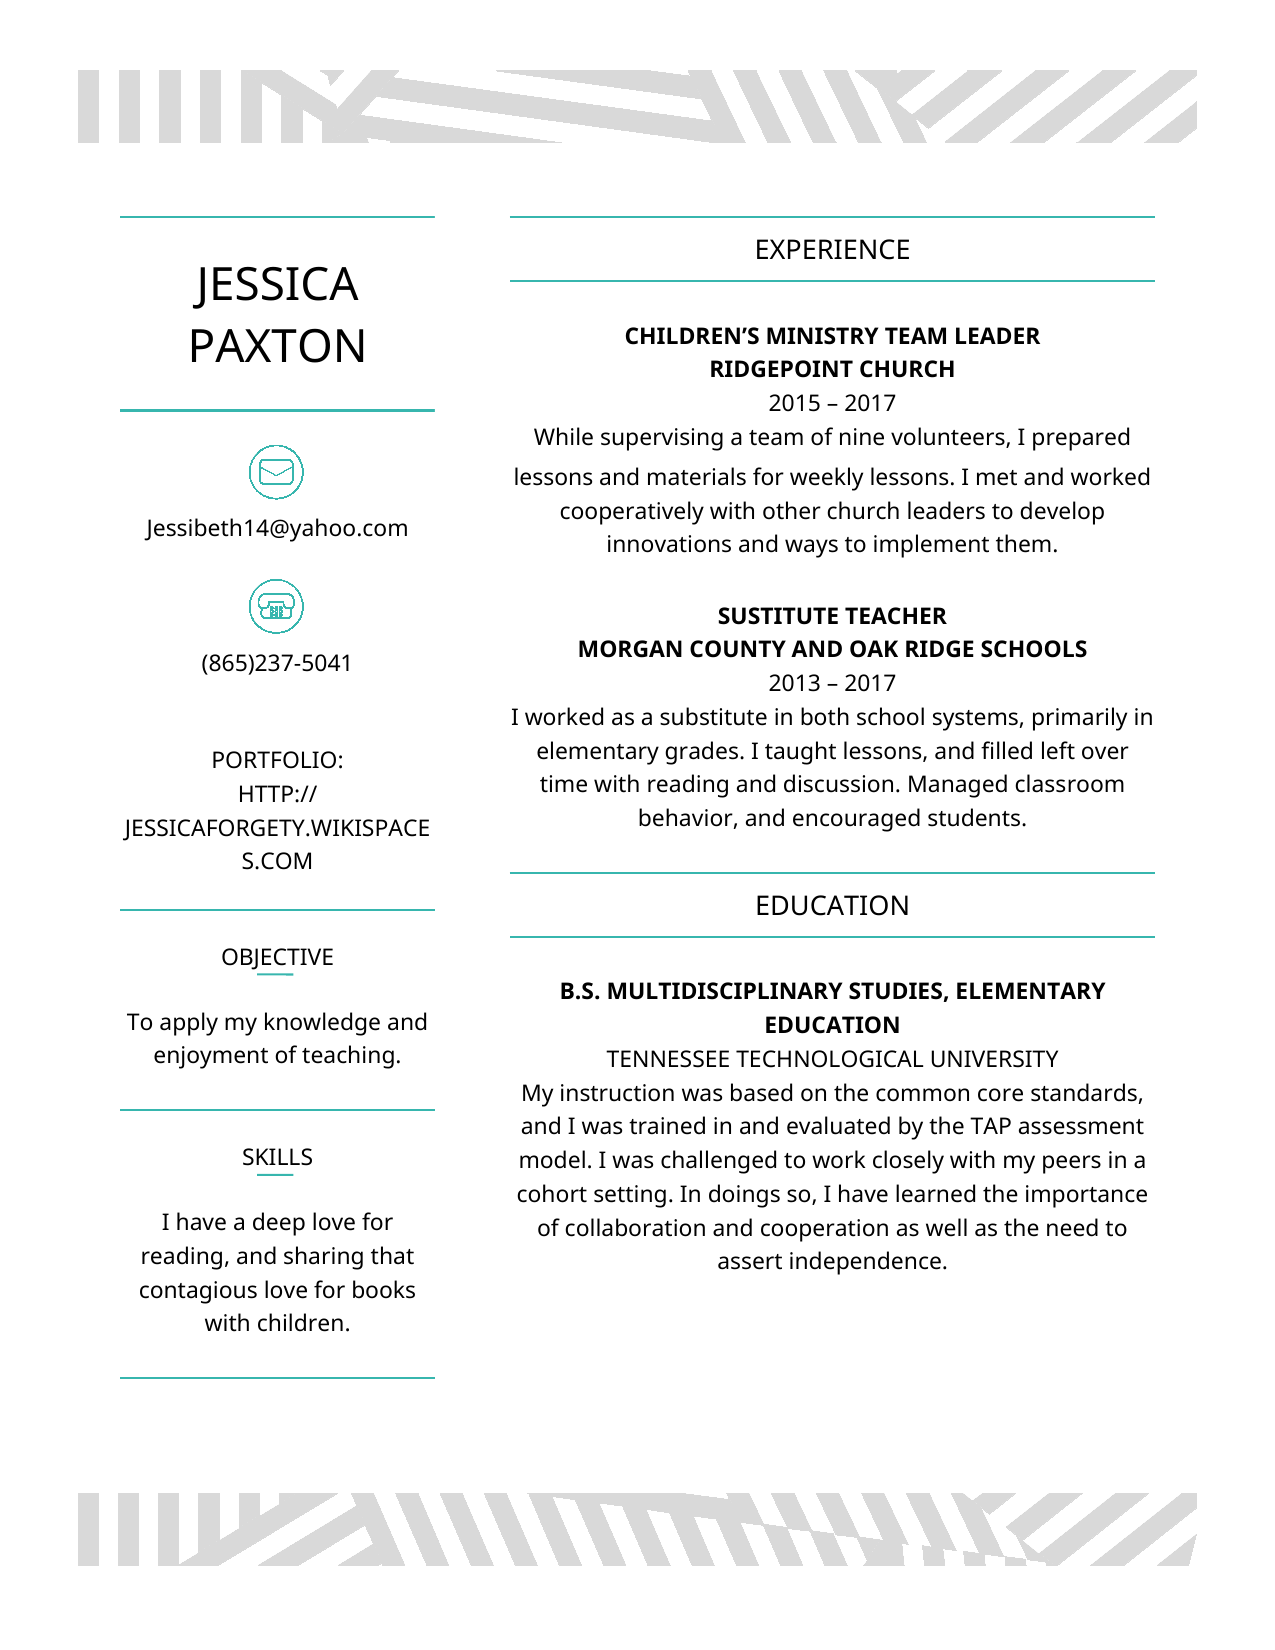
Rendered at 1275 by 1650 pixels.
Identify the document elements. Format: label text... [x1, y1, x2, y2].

table_header [435, 216, 1155, 1379]
table_header Jessica Paxton Jessibeth14@yahoo.com (865)237-5041 [120, 911, 435, 1109]
table_header Jessica Paxton Jessibeth14@yahoo.com (865)237-5041 [120, 218, 435, 409]
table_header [120, 1111, 435, 1377]
table_header Jessica Paxton Jessibeth14@yahoo.com (865)237-5041 [120, 412, 435, 909]
